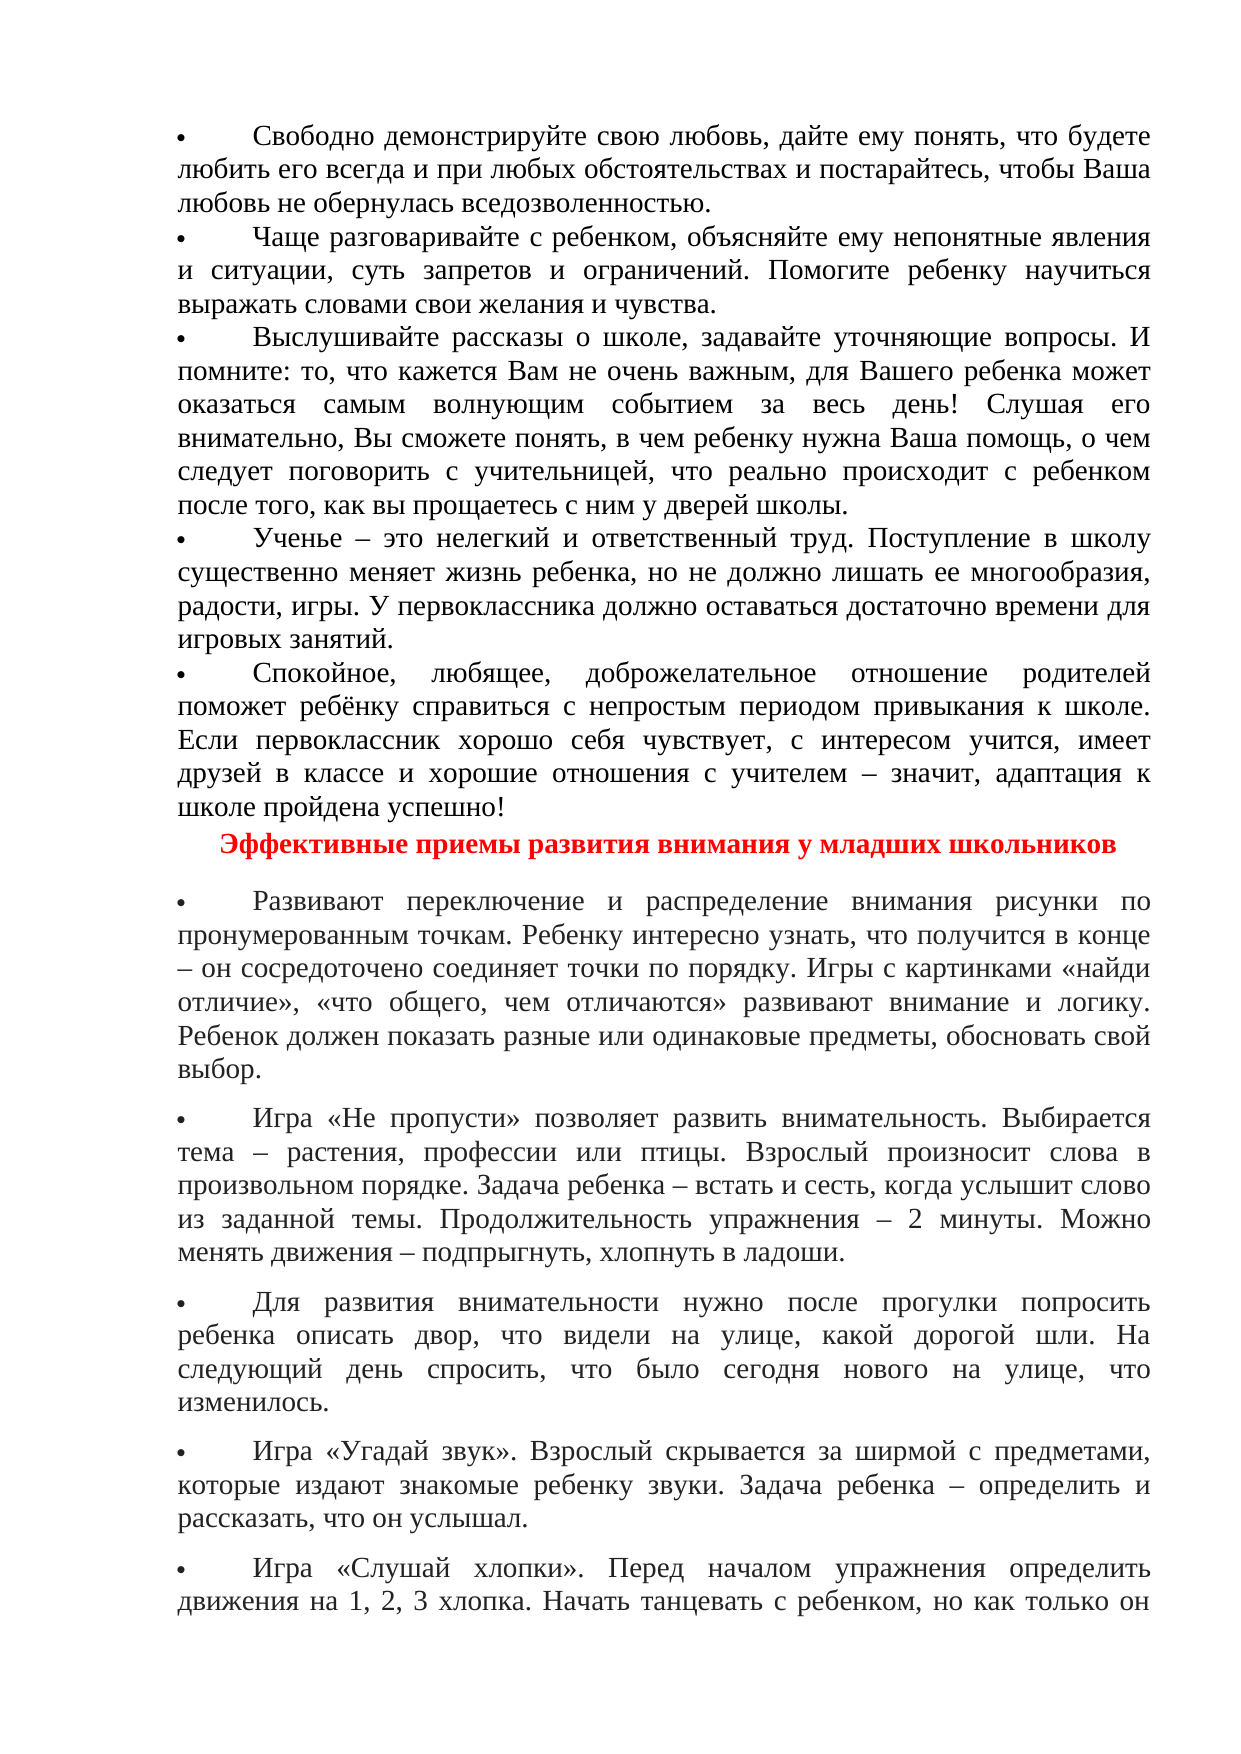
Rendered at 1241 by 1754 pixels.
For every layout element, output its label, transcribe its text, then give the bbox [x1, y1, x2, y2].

list Спокойное, любящее, доброжелательное отношение родителей поможет ребёнку справиться с непростым периодом привыкания к школе. Если первоклассник хорошо себя чувствует, с интересом учится, имеет друзей в классе и хорошие отношения с учителем – значит, адаптация к школе пройдена успешно! [177, 655, 1152, 822]
list Чаще разговаривайте с ребенком, объясняйте ему непонятные явления и ситуации, суть запретов и ограничений. Помогите ребенку научиться выражать словами свои желания и чувства. [177, 219, 1152, 319]
list Для развития внимательности нужно после прогулки попросить ребенка описать двор, что видели на улице, какой дорогой шли. На следующий день спросить, что было сегодня нового на улице, что изменилось. [177, 1284, 1152, 1418]
text Эффективные приемы развития внимания у младших школьников [177, 822, 1152, 860]
list Игра «Не пропусти» позволяет развить внимательность. Выбирается тема – растения, профессии или птицы. Взрослый произносит слова в произвольном порядке. Задача ребенка – встать и сесть, когда услышит слово из заданной темы. Продолжительность упражнения – 2 минуты. Можно менять движения – подпрыгнуть, хлопнуть в ладоши. [177, 1100, 1152, 1268]
list Игра «Угадай звук». Взрослый скрывается за ширмой с предметами, которые издают знакомые ребенку звуки. Задача ребенка – определить и рассказать, что он услышал. [177, 1433, 1152, 1534]
list Выслушивайте рассказы о школе, задавайте уточняющие вопросы. И помните: то, что кажется Вам не очень важным, для Вашего ребенка может оказаться самым волнующим событием за весь день! Слушая его внимательно, Вы сможете понять, в чем ребенку нужна Ваша помощь, о чем следует поговорить с учительницей, что реально происходит с ребенком после того, как вы прощаетесь с ним у дверей школы. [177, 319, 1152, 521]
list Развивают переключение и распределение внимания рисунки по пронумерованным точкам. Ребенку интересно узнать, что получится в конце – он сосредоточено соединяет точки по порядку. Игры с картинками «найди отличие», «что общего, чем отличаются» развивают внимание и логику. Ребенок должен показать разные или одинаковые предметы, обосновать свой выбор. [177, 883, 1152, 1085]
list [177, 1550, 1152, 1617]
list Свободно демонстрируйте свою любовь, дайте ему понять, что будете любить его всегда и при любых обстоятельствах и постарайтесь, чтобы Ваша любовь не обернулась вседозволенностью. [177, 118, 1152, 219]
list Ученье – это нелегкий и ответственный труд. Поступление в школу существенно меняет жизнь ребенка, но не должно лишать ее многообразия, радости, игры. У первоклассника должно оставаться достаточно времени для игровых занятий. [177, 521, 1152, 655]
